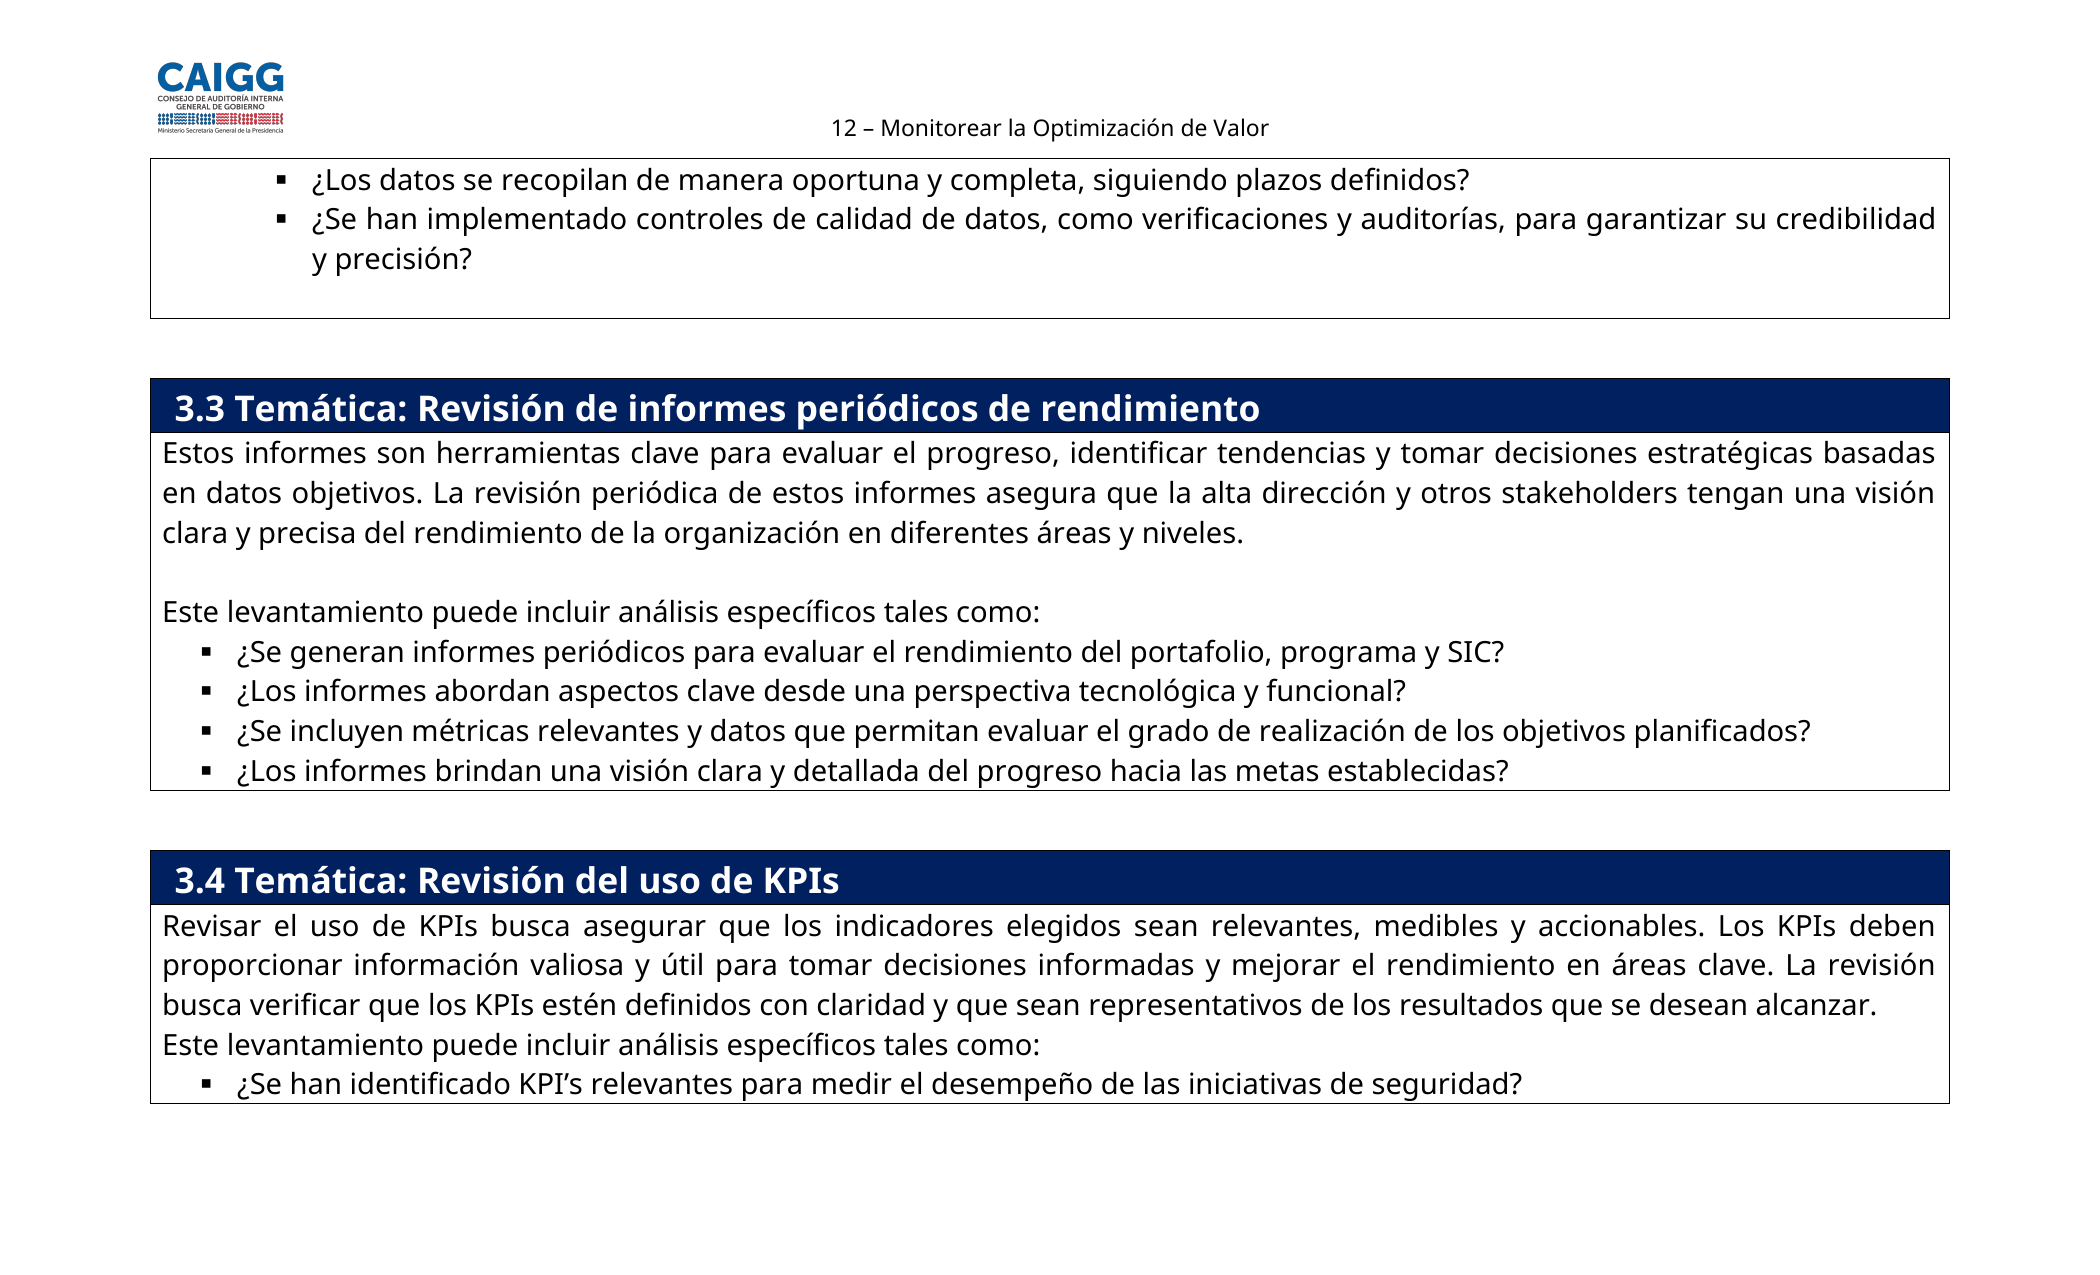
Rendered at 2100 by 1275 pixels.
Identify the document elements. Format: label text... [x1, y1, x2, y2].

table_header 3.4 Temática: Revisión del uso de KPIs [151, 851, 1949, 904]
picture [150, 43, 290, 152]
table_cell Estos informes son herramientas clave para evaluar el progreso, identificar tendencias y tomar decisiones estratégicas basadas en datos objetivos. La revisión periódica de estos informes asegura que la alta dirección y otros stakeholders tengan una visión clara y precisa del rendimiento de la organización en diferentes áreas y niveles. Este levantamiento puede incluir análisis específicos tales como: ¿Se generan informes periódicos para evaluar el rendimiento del portafolio, programa y SIC? ¿Los informes abordan aspectos clave desde una perspectiva tecnológica y funcional? ¿Se incluyen métricas relevantes y datos que permitan evaluar el grado de realización de los objetivos planificados? ¿Los informes brindan una visión clara y detallada del progreso hacia las metas establecidas? [151, 433, 1949, 790]
table_header 3.3 Temática: Revisión de informes periódicos de rendimiento [151, 379, 1949, 432]
